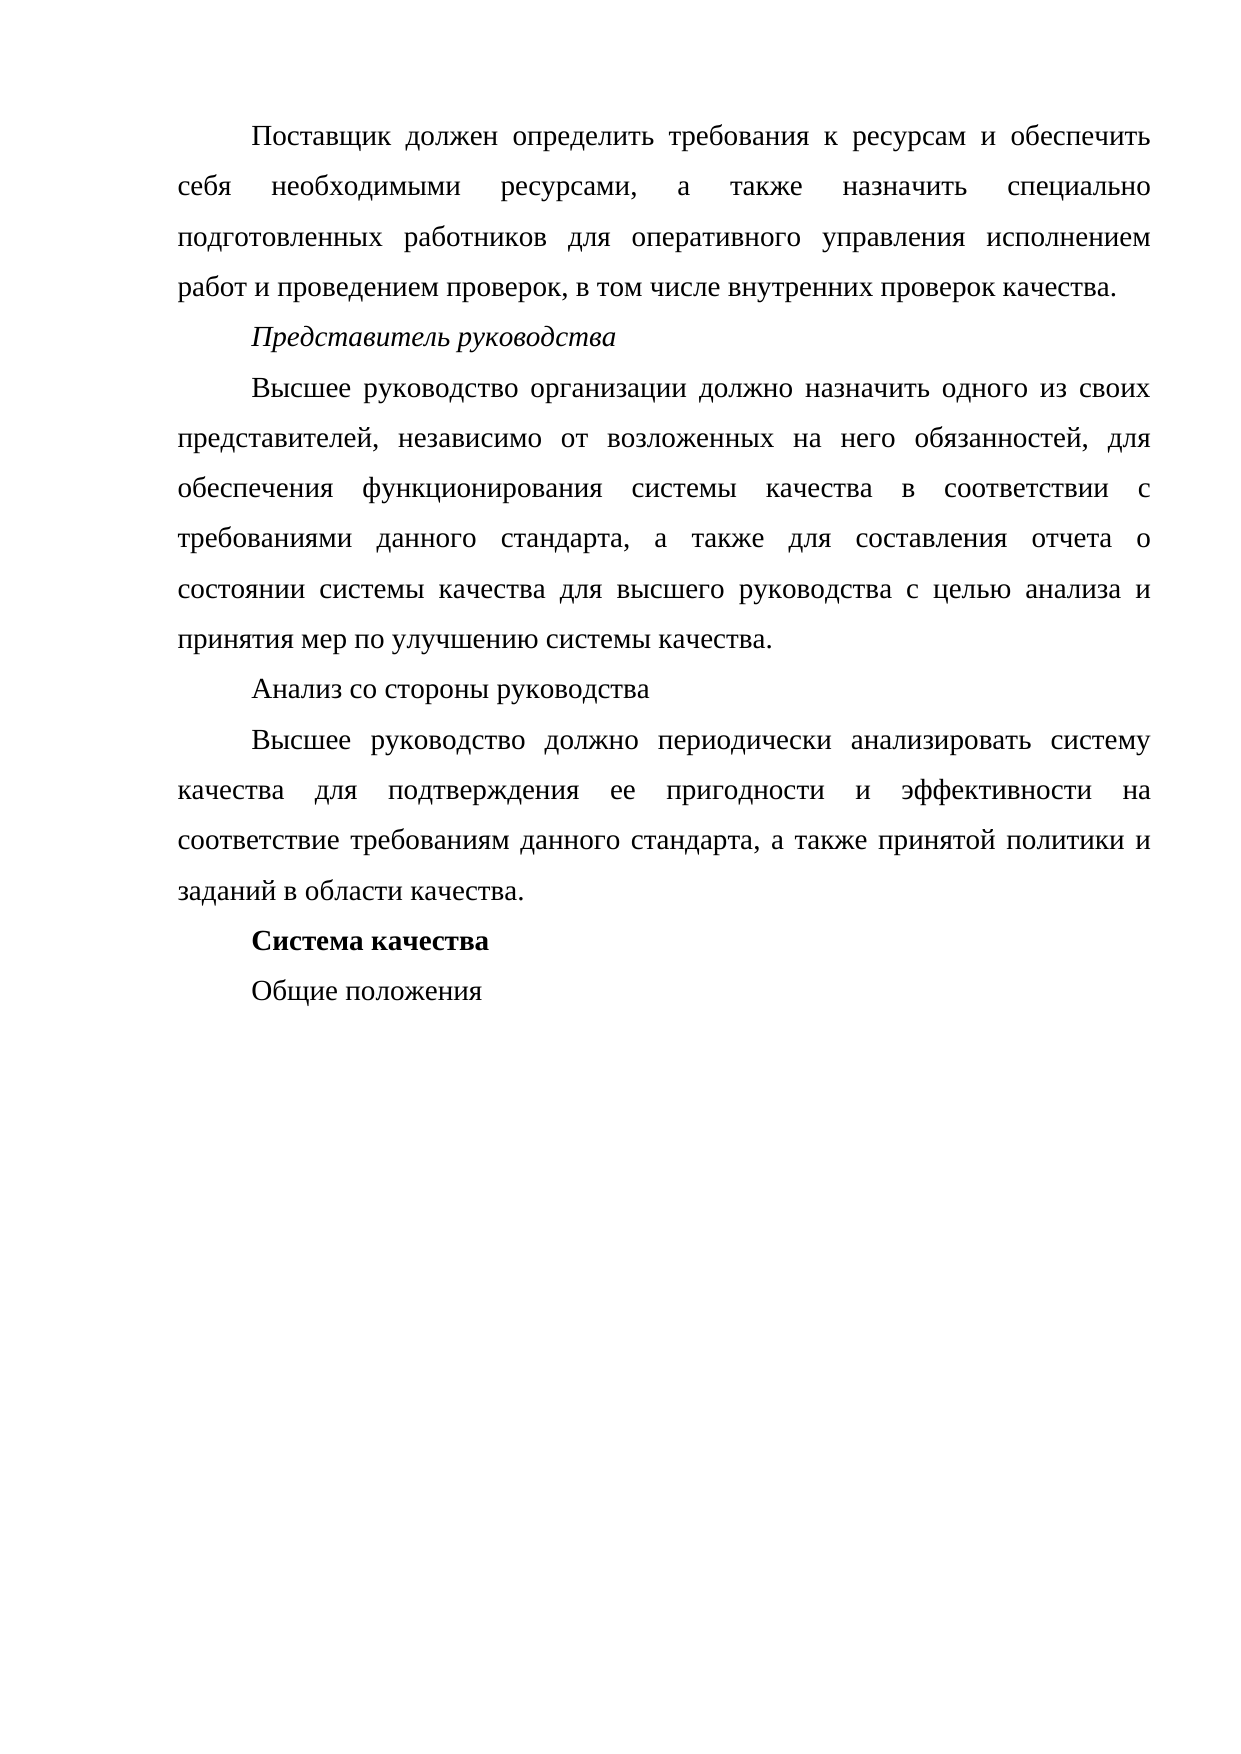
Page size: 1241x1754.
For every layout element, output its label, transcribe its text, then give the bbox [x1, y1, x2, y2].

text Общие положения [177, 973, 1152, 1007]
text Высшее руководство должно периодически анализировать систему качества для подтверждения ее пригодности и эффективности на соответствие требованиям данного стандарта, а также принятой политики и заданий в области качества. [177, 722, 1152, 906]
text Представитель руководства [177, 319, 1152, 353]
text Поставщик должен определить требования к ресурсам и обеспечить себя необходимыми ресурсами, а также назначить специально подготовленных работников для оперативного управления исполнением работ и проведением проверок, в том числе внутренних проверок качества. [177, 118, 1152, 303]
text Анализ со стороны руководства [177, 672, 1152, 705]
text Система качества [177, 923, 1152, 957]
text Высшее руководство организации должно назначить одного из своих представителей, независимо от возложенных на него обязанностей, для обеспечения функционирования системы качества в соответствии с требованиями данного стандарта, а также для составления отчета о состоянии системы качества для высшего руководства с целью анализа и принятия мер по улучшению системы качества. [177, 370, 1152, 655]
